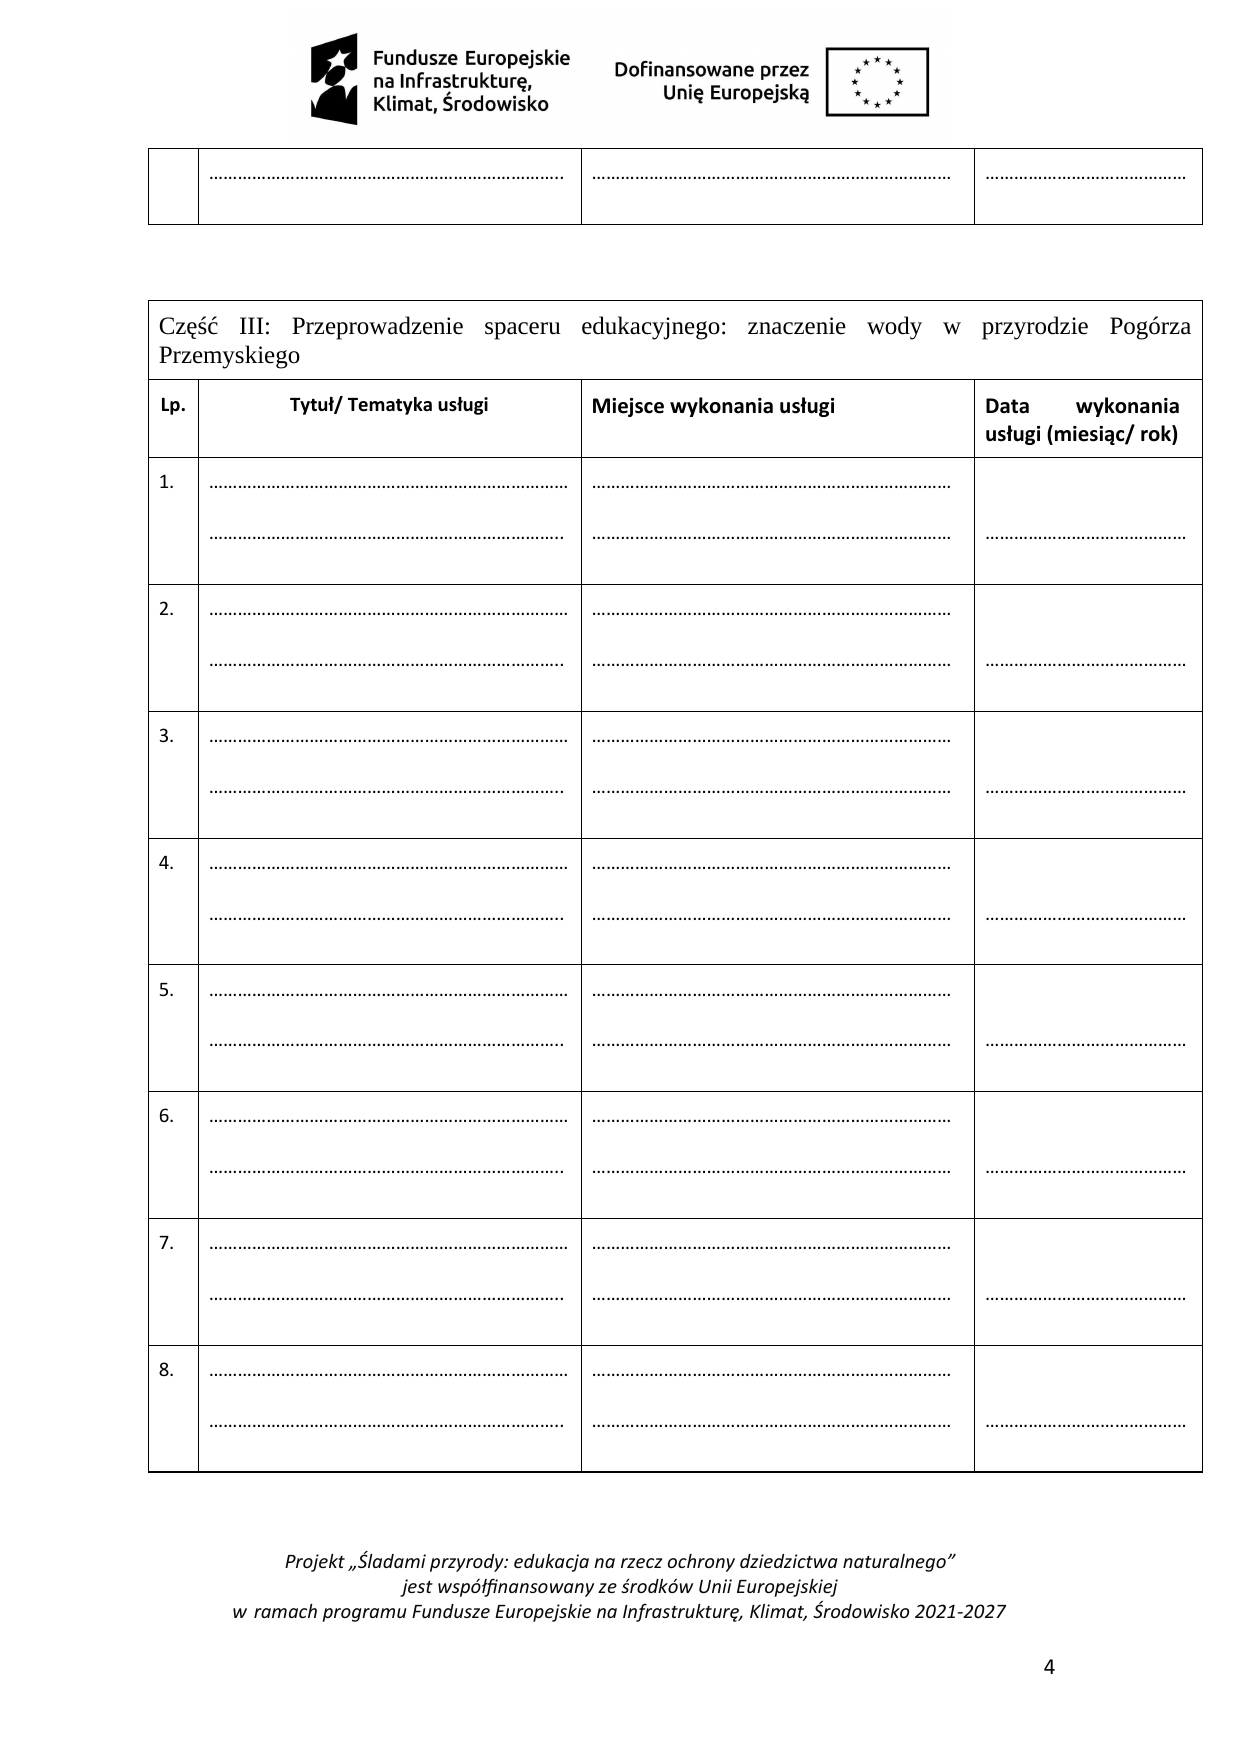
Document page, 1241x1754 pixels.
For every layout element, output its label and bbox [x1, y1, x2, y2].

picture [288, 10, 952, 148]
